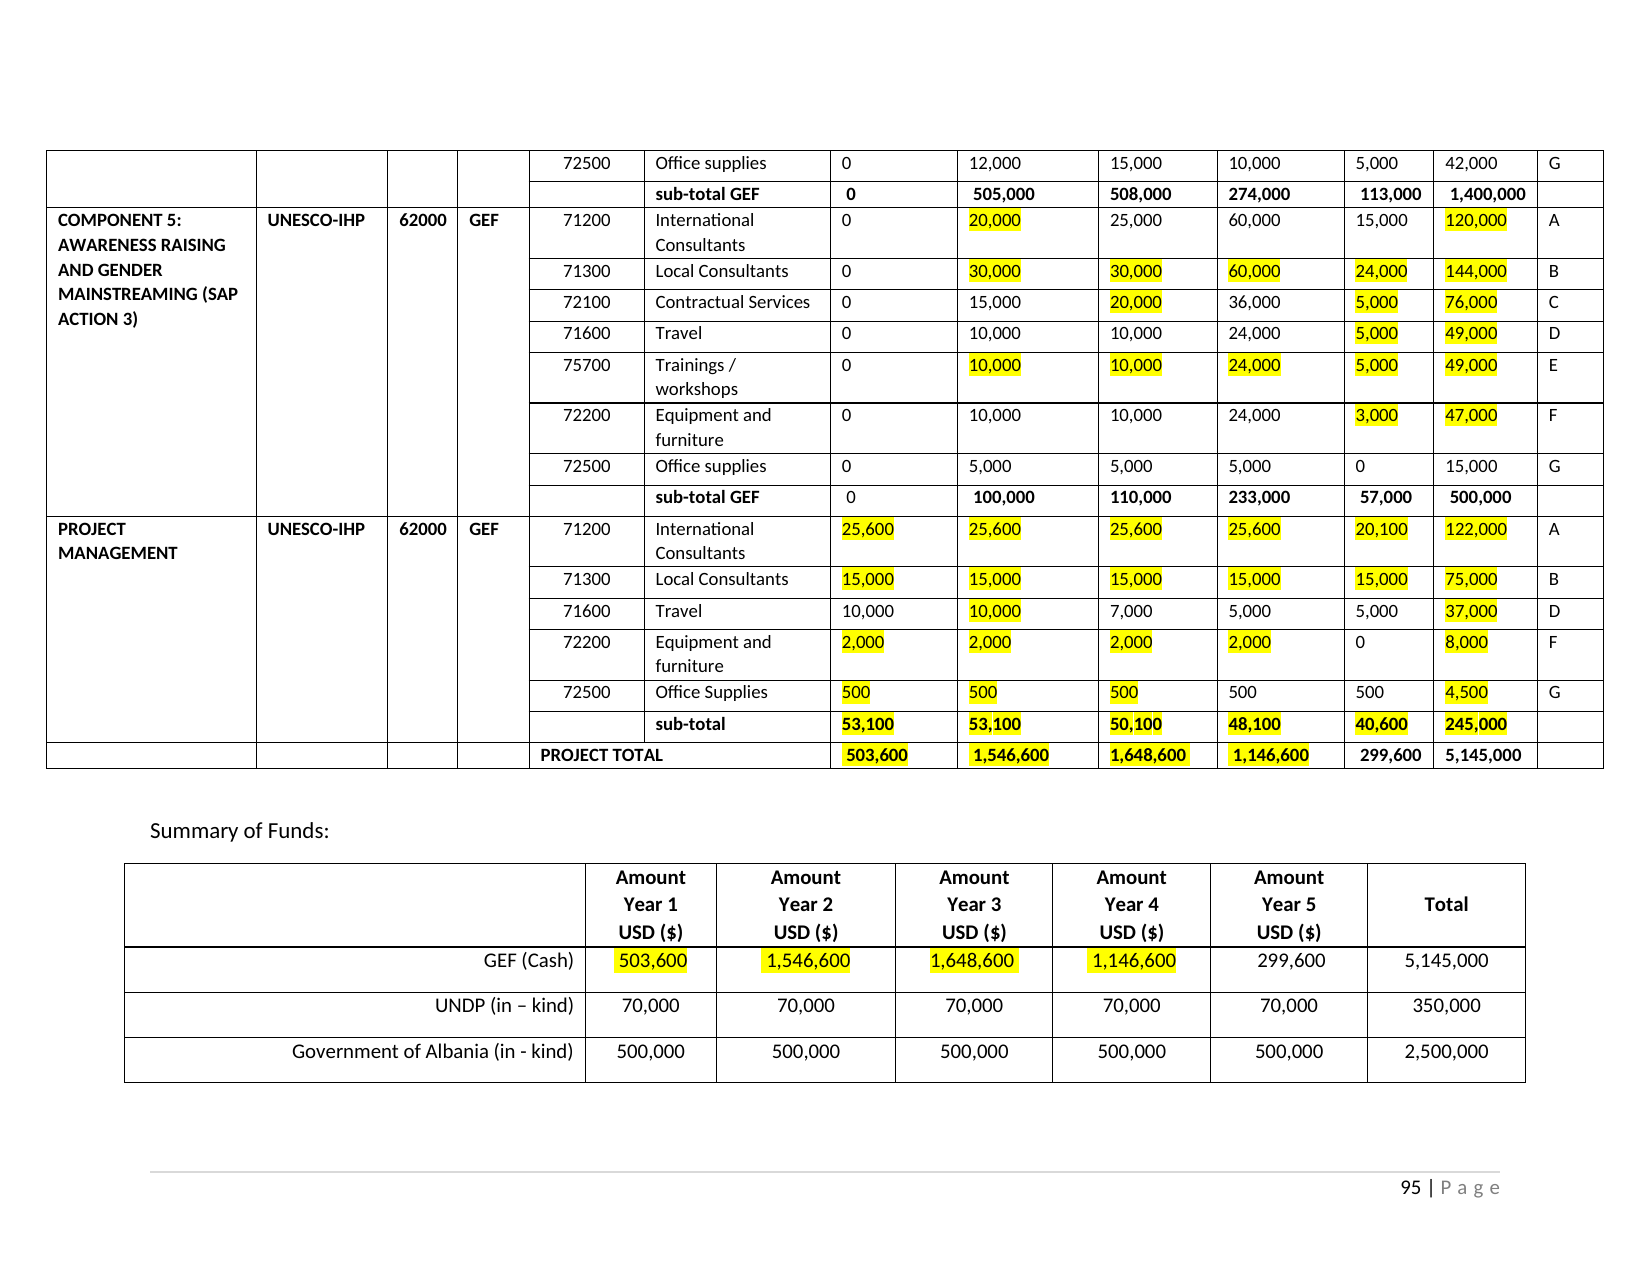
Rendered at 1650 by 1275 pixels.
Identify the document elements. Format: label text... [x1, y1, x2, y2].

table_cell 5,000 [1345, 599, 1433, 629]
table_cell 2,500,000 [1368, 1038, 1525, 1082]
table_cell 72500 [530, 681, 644, 711]
table_cell 70,000 [586, 993, 716, 1037]
table_header Amount Year 5 USD ($) [1211, 864, 1367, 946]
table_cell 120,000 [1434, 208, 1537, 258]
table_cell Travel [645, 322, 830, 352]
table_cell Trainings / workshops [645, 353, 830, 402]
table_cell 53,100 [831, 712, 957, 742]
table_cell A [1538, 208, 1603, 258]
table_cell 0 [831, 151, 957, 181]
table_cell 24,000 [1218, 404, 1344, 453]
table_cell E [1538, 353, 1603, 402]
table_cell UNESCO-IHP [257, 208, 387, 516]
table_cell [458, 743, 529, 768]
table_cell 57,000 [1345, 486, 1433, 516]
table_cell 75700 [530, 353, 644, 402]
table_cell [257, 743, 387, 768]
table_cell 10,000 [1099, 404, 1217, 453]
table_cell 0 [831, 353, 957, 402]
table_cell 75,000 [1434, 567, 1537, 598]
table_cell 5,145,000 [1434, 743, 1537, 768]
table_cell 71300 [530, 259, 644, 289]
table_cell 1,546,600 [717, 948, 895, 992]
table_cell 1,546,600 [958, 743, 1098, 768]
table_cell 71600 [530, 599, 644, 629]
table_cell 503,600 [586, 948, 716, 992]
table_cell 10,000 [958, 599, 1098, 629]
table_cell 7,000 [1099, 599, 1217, 629]
table_cell GEF [458, 517, 529, 742]
table_cell 20,100 [1345, 517, 1433, 566]
table_cell Office supplies [645, 151, 830, 181]
table_cell 10,000 [1099, 322, 1217, 352]
table_cell 5,000 [1218, 599, 1344, 629]
table_cell sub-total GEF [645, 182, 830, 207]
table_cell 500,000 [586, 1038, 716, 1082]
table_cell 0 [831, 486, 957, 516]
table_cell [1538, 743, 1603, 768]
table_cell COMPONENT 5: AWARENESS RAISING AND GENDER MAINSTREAMING (SAP ACTION 3) [47, 208, 256, 516]
table_cell 5,000 [1099, 454, 1217, 484]
table_cell 71200 [530, 208, 644, 258]
table_cell 62000 [388, 208, 457, 516]
table_cell 100,000 [958, 486, 1098, 516]
table_cell 2,000 [958, 630, 1098, 680]
table_cell GEF (Cash) [125, 948, 585, 992]
table_cell [1538, 486, 1603, 516]
table_cell 10,000 [958, 353, 1098, 402]
table_cell 71300 [530, 567, 644, 598]
table_cell 0 [831, 404, 957, 453]
table_cell 15,000 [958, 290, 1098, 321]
table_cell 1,146,600 [1053, 948, 1210, 992]
table_cell 15,000 [958, 567, 1098, 598]
table_cell Office Supplies [645, 681, 830, 711]
table_cell 350,000 [1368, 993, 1525, 1037]
table_cell Equipment and furniture [645, 404, 830, 453]
table_cell Contractual Services [645, 290, 830, 321]
table_cell F [1538, 630, 1603, 680]
table_cell G [1538, 681, 1603, 711]
table_cell 500 [831, 681, 957, 711]
table_cell UNESCO-IHP [257, 517, 387, 742]
table_cell [530, 486, 644, 516]
table_cell 500 [958, 681, 1098, 711]
table_cell Equipment and furniture [645, 630, 830, 680]
table_cell 0 [1345, 630, 1433, 680]
table_cell 274,000 [1218, 182, 1344, 207]
table_cell 25,600 [831, 517, 957, 566]
table_cell 500,000 [896, 1038, 1052, 1082]
table_cell [1538, 712, 1603, 742]
table_cell 5,000 [1218, 454, 1344, 484]
table_cell 20,000 [958, 208, 1098, 258]
table_cell 70,000 [717, 993, 895, 1037]
table_cell 10,000 [958, 404, 1098, 453]
table_cell International Consultants [645, 517, 830, 566]
table_cell A [1538, 517, 1603, 566]
table_cell 500,000 [1434, 486, 1537, 516]
table_cell 1,648,600 [1099, 743, 1217, 768]
table_cell 500,000 [1053, 1038, 1210, 1082]
table_cell 42,000 [1434, 151, 1537, 181]
table_cell 505,000 [958, 182, 1098, 207]
table_cell 76,000 [1434, 290, 1537, 321]
table_cell 299,600 [1345, 743, 1433, 768]
table_cell 500,000 [717, 1038, 895, 1082]
table_header Amount Year 2 USD ($) [717, 864, 895, 946]
table_cell 62000 [388, 517, 457, 742]
table_cell 72200 [530, 404, 644, 453]
table_cell D [1538, 322, 1603, 352]
table_cell Local Consultants [645, 259, 830, 289]
table_header Amount Year 1 USD ($) [586, 864, 716, 946]
table_cell 70,000 [1211, 993, 1367, 1037]
table_cell [1538, 182, 1603, 207]
table_cell 72200 [530, 630, 644, 680]
table_cell 24,000 [1218, 322, 1344, 352]
table_cell 15,000 [831, 567, 957, 598]
table_cell 0 [831, 208, 957, 258]
table_cell 2,000 [1218, 630, 1344, 680]
table_cell 2,000 [831, 630, 957, 680]
table_cell [388, 743, 457, 768]
table_cell B [1538, 259, 1603, 289]
table_cell 25,600 [1218, 517, 1344, 566]
table_header Amount Year 3 USD ($) [896, 864, 1052, 946]
table_cell 110,000 [1099, 486, 1217, 516]
table_cell 1,400,000 [1434, 182, 1537, 207]
table_cell G [1538, 151, 1603, 181]
table_cell 70,000 [896, 993, 1052, 1037]
table_cell 72100 [530, 290, 644, 321]
table_cell [47, 743, 256, 768]
table_cell 5,000 [1345, 290, 1433, 321]
table_cell 15,000 [1099, 151, 1217, 181]
table_cell 1,648,600 [896, 948, 1052, 992]
table_cell 72500 [530, 151, 644, 181]
table_cell 10,000 [1218, 151, 1344, 181]
table_cell 0 [1345, 454, 1433, 484]
table_cell 5,000 [1345, 353, 1433, 402]
table_cell 53,100 [958, 712, 1098, 742]
table_cell 71200 [530, 517, 644, 566]
table_cell International Consultants [645, 208, 830, 258]
table_cell 72500 [530, 454, 644, 484]
table_cell 1,146,600 [1218, 743, 1344, 768]
table_cell Office supplies [645, 454, 830, 484]
table_cell 15,000 [1434, 454, 1537, 484]
table_cell 47,000 [1434, 404, 1537, 453]
table_cell 144,000 [1434, 259, 1537, 289]
table_cell 4,500 [1434, 681, 1537, 711]
table_cell 0 [831, 182, 957, 207]
table_cell 25,600 [1099, 517, 1217, 566]
table_cell 0 [831, 322, 957, 352]
table_cell 15,000 [1345, 567, 1433, 598]
table_cell 10,000 [831, 599, 957, 629]
table_cell 10,000 [1099, 353, 1217, 402]
table_cell B [1538, 567, 1603, 598]
table_cell 24,000 [1218, 353, 1344, 402]
table_cell 60,000 [1218, 208, 1344, 258]
table_cell 500 [1099, 681, 1217, 711]
table_cell 15,000 [1099, 567, 1217, 598]
table_cell 299,600 [1211, 948, 1367, 992]
table_cell 60,000 [1218, 259, 1344, 289]
table_cell D [1538, 599, 1603, 629]
table_cell 113,000 [1345, 182, 1433, 207]
table_cell Government of Albania (in - kind) [125, 1038, 585, 1082]
table_header Total [1368, 864, 1525, 946]
table_cell 5,145,000 [1368, 948, 1525, 992]
table_cell 37,000 [1434, 599, 1537, 629]
table_cell PROJECT MANAGEMENT [47, 517, 256, 742]
table_cell 48,100 [1218, 712, 1344, 742]
table_header Amount Year 4 USD ($) [1053, 864, 1210, 946]
table_cell 0 [831, 259, 957, 289]
table_cell 3,000 [1345, 404, 1433, 453]
table_cell 245,000 [1434, 712, 1537, 742]
text Summary of Funds: [150, 816, 1500, 844]
table_cell Travel [645, 599, 830, 629]
table_header [125, 864, 585, 946]
table_cell 500 [1218, 681, 1344, 711]
table_cell sub-total GEF [645, 486, 830, 516]
table_cell 15,000 [1345, 208, 1433, 258]
table_cell C [1538, 290, 1603, 321]
table_cell PROJECT TOTAL [530, 743, 830, 768]
table_cell GEF [458, 208, 529, 516]
table_cell [530, 182, 644, 207]
table_cell 5,000 [958, 454, 1098, 484]
table_cell 0 [831, 290, 957, 321]
table_cell 500 [1345, 681, 1433, 711]
table_cell 36,000 [1218, 290, 1344, 321]
table_cell 70,000 [1053, 993, 1210, 1037]
table_cell 15,000 [1218, 567, 1344, 598]
table_cell 24,000 [1345, 259, 1433, 289]
table_cell 8,000 [1434, 630, 1537, 680]
table_cell 30,000 [1099, 259, 1217, 289]
table_cell 10,000 [958, 322, 1098, 352]
table_cell 71600 [530, 322, 644, 352]
table_cell 50,100 [1099, 712, 1217, 742]
table_cell 233,000 [1218, 486, 1344, 516]
table_cell 500,000 [1211, 1038, 1367, 1082]
table_cell 12,000 [958, 151, 1098, 181]
table_cell G [1538, 454, 1603, 484]
table_cell 20,000 [1099, 290, 1217, 321]
table_cell 49,000 [1434, 353, 1537, 402]
table_cell 49,000 [1434, 322, 1537, 352]
table_cell [530, 712, 644, 742]
table_cell 508,000 [1099, 182, 1217, 207]
table_cell 5,000 [1345, 151, 1433, 181]
table_cell UNDP (in – kind) [125, 993, 585, 1037]
table_cell 25,600 [958, 517, 1098, 566]
table_cell 40,600 [1345, 712, 1433, 742]
table_cell 5,000 [1345, 322, 1433, 352]
table_cell 2,000 [1099, 630, 1217, 680]
table_cell F [1538, 404, 1603, 453]
table_cell 25,000 [1099, 208, 1217, 258]
table_cell 0 [831, 454, 957, 484]
table_cell 122,000 [1434, 517, 1537, 566]
table_cell sub-total [645, 712, 830, 742]
table_cell 503,600 [831, 743, 957, 768]
table_cell Local Consultants [645, 567, 830, 598]
table_cell 30,000 [958, 259, 1098, 289]
